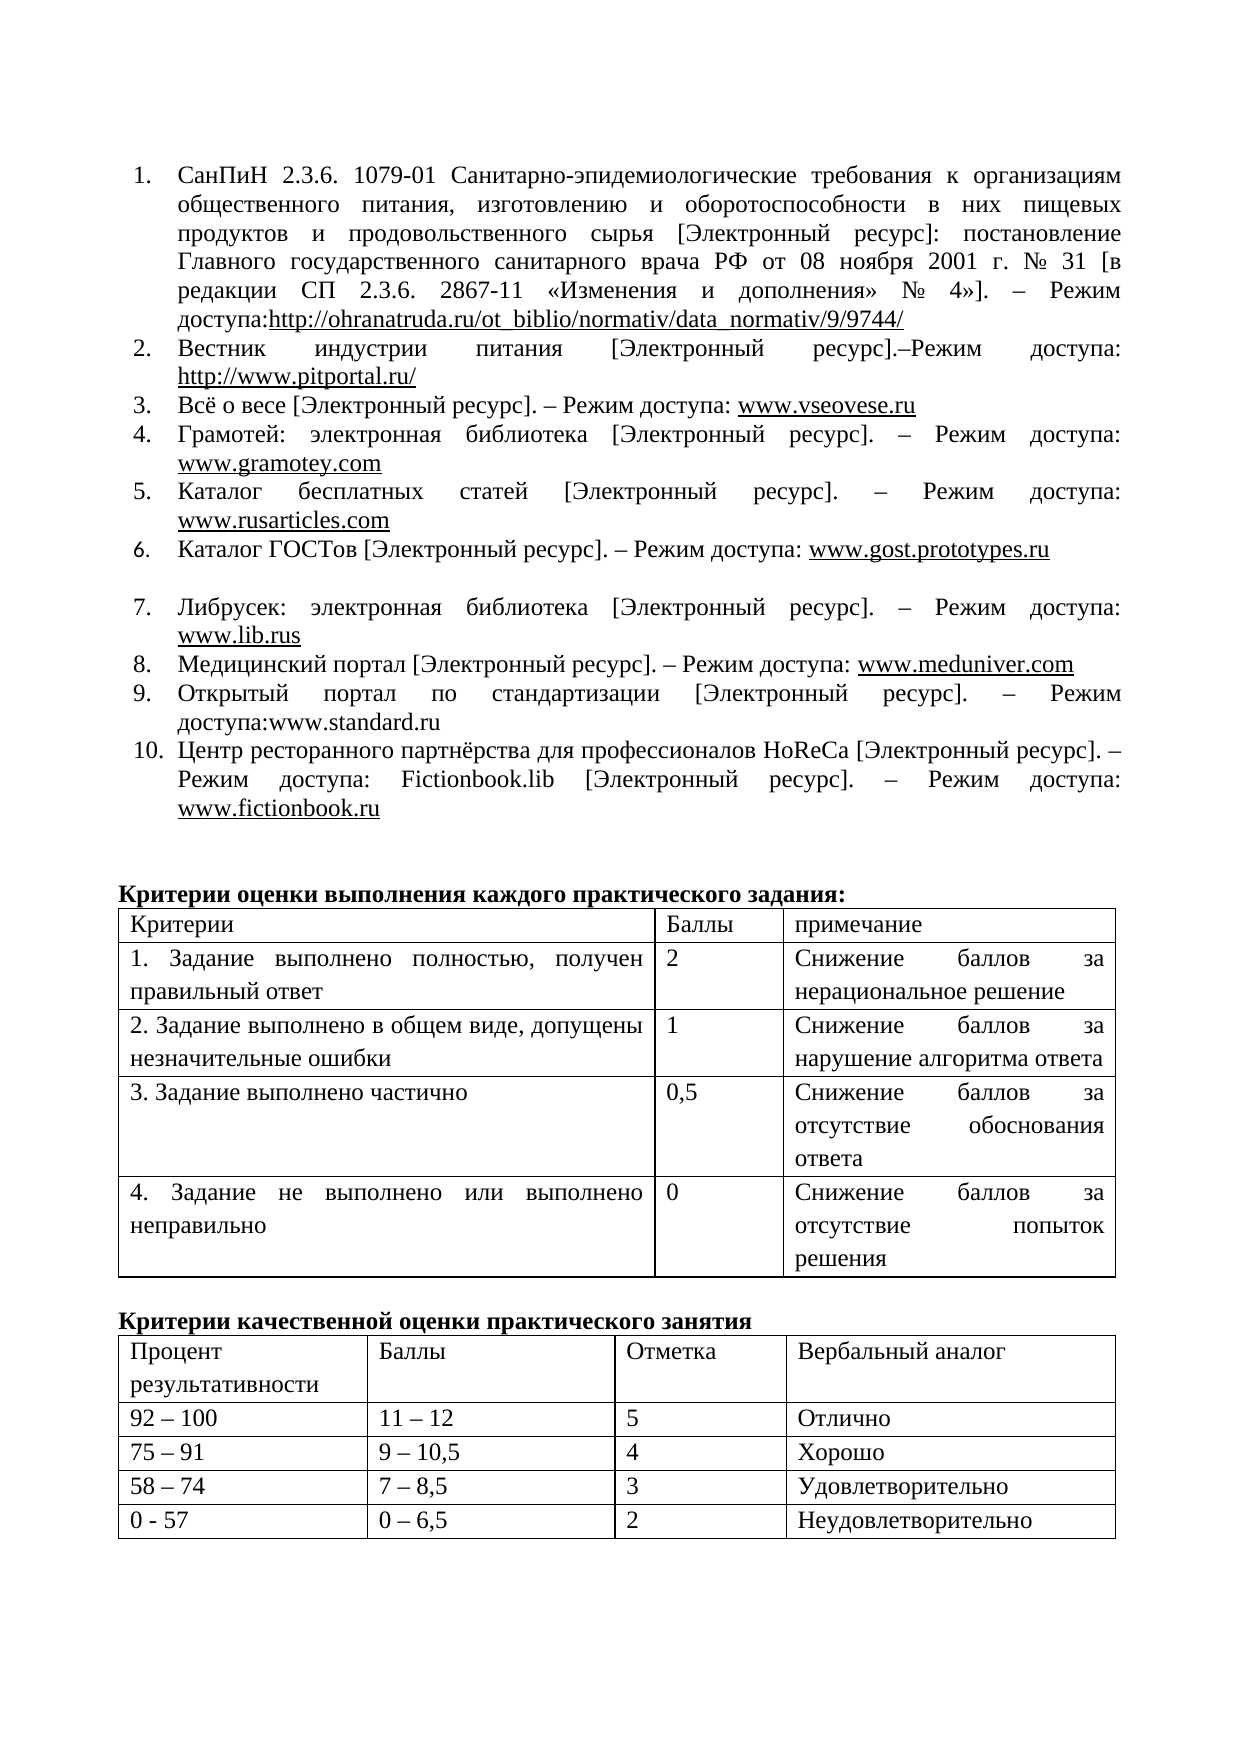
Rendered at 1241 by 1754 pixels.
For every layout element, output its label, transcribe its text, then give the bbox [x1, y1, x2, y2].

list Медицинский портал [Электронный ресурс]. – Режим доступа: www.meduniver.com [133, 649, 1122, 678]
list Каталог бесплатных статей [Электронный ресурс]. – Режим доступа: www.rusarticles.com [133, 476, 1122, 534]
table_cell 0 – 6,5 [368, 1505, 614, 1538]
table_cell 7 – 8,5 [368, 1471, 614, 1504]
table_cell 0,5 [656, 1077, 783, 1176]
table_cell 4 [616, 1437, 786, 1470]
text Критерии качественной оценки практического занятия [118, 1306, 1122, 1335]
list Всё о весе [Электронный ресурс]. – Режим доступа: www.vseovese.ru [133, 390, 1122, 419]
table_header Вербальный аналог [787, 1336, 1115, 1402]
list Каталог ГОСТов [Электронный ресурс]. – Режим доступа: www.gost.prototypes.ru [133, 534, 1122, 563]
table_cell 4. Задание не выполнено или выполнено неправильно [119, 1177, 654, 1276]
table_cell 92 – 100 [119, 1403, 367, 1436]
table_header примечание [784, 909, 1115, 942]
table_cell 2 [616, 1505, 786, 1538]
table_cell Неудовлетворительно [787, 1505, 1115, 1538]
list Открытый портал по стандартизации [Электронный ресурс]. – Режим доступа:www.standard.ru [133, 678, 1122, 735]
list Вестник индустрии питания [Электронный ресурс].–Режим доступа: http://www.pitportal.ru/ [133, 333, 1122, 390]
table_cell 3 [616, 1471, 786, 1504]
table_header Отметка [616, 1336, 786, 1402]
table_cell 2 [656, 943, 783, 1009]
table_cell Снижение баллов за отсутствие попыток решения [784, 1177, 1115, 1276]
table_cell 75 – 91 [119, 1437, 367, 1470]
table_header Критерии [119, 909, 654, 942]
text Критерии оценки выполнения каждого практического задания: [118, 879, 1122, 908]
table_header Баллы [656, 909, 783, 942]
table_cell 1. Задание выполнено полностью, получен правильный ответ [119, 943, 654, 1009]
list Грамотей: электронная библиотека [Электронный ресурс]. – Режим доступа: www.gramotey.com [133, 419, 1122, 476]
table_cell 1 [656, 1010, 783, 1076]
table_cell 11 – 12 [368, 1403, 614, 1436]
table_header Баллы [368, 1336, 614, 1402]
table_cell Удовлетворительно [787, 1471, 1115, 1504]
table_cell Снижение баллов за отсутствие обоснования ответа [784, 1077, 1115, 1176]
table_cell 58 – 74 [119, 1471, 367, 1504]
table_cell 0 [656, 1177, 783, 1276]
table_cell 9 – 10,5 [368, 1437, 614, 1470]
list Либрусек: электронная библиотека [Электронный ресурс]. – Режим доступа: www.lib.rus [133, 592, 1122, 649]
list Центр ресторанного партнёрства для профессионалов HoReCa [Электронный ресурс]. – Режим доступа: Fictionbook.lib [Электронный ресурс]. – Режим доступа: www.fictionbook.ru [133, 735, 1122, 822]
table_cell Отлично [787, 1403, 1115, 1436]
table_cell 0 - 57 [119, 1505, 367, 1538]
table_cell 3. Задание выполнено частично [119, 1077, 654, 1176]
table_cell 2. Задание выполнено в общем виде, допущены незначительные ошибки [119, 1010, 654, 1076]
table_cell Снижение баллов за нерациональное решение [784, 943, 1115, 1009]
table_cell Снижение баллов за нарушение алгоритма ответа [784, 1010, 1115, 1076]
table_header Процент результативности [119, 1336, 367, 1402]
table_cell 5 [616, 1403, 786, 1436]
list СанПиН 2.3.6. 1079-01 Санитарно-эпидемиологические требования к организациям общественного питания, изготовлению и оборотоспособности в них пищевых продуктов и продовольственного сырья [Электронный ресурс]: постановление Главного государственного санитарного врача РФ от 08 ноября 2001 г. № 31 [в редакции СП 2.3.6. 2867-11 «Изменения и дополнения» № 4»]. – Режим доступа:http://ohranatruda.ru/ot_biblio/normativ/data_normativ/9/9744/ [133, 160, 1122, 333]
table_cell Хорошо [787, 1437, 1115, 1470]
